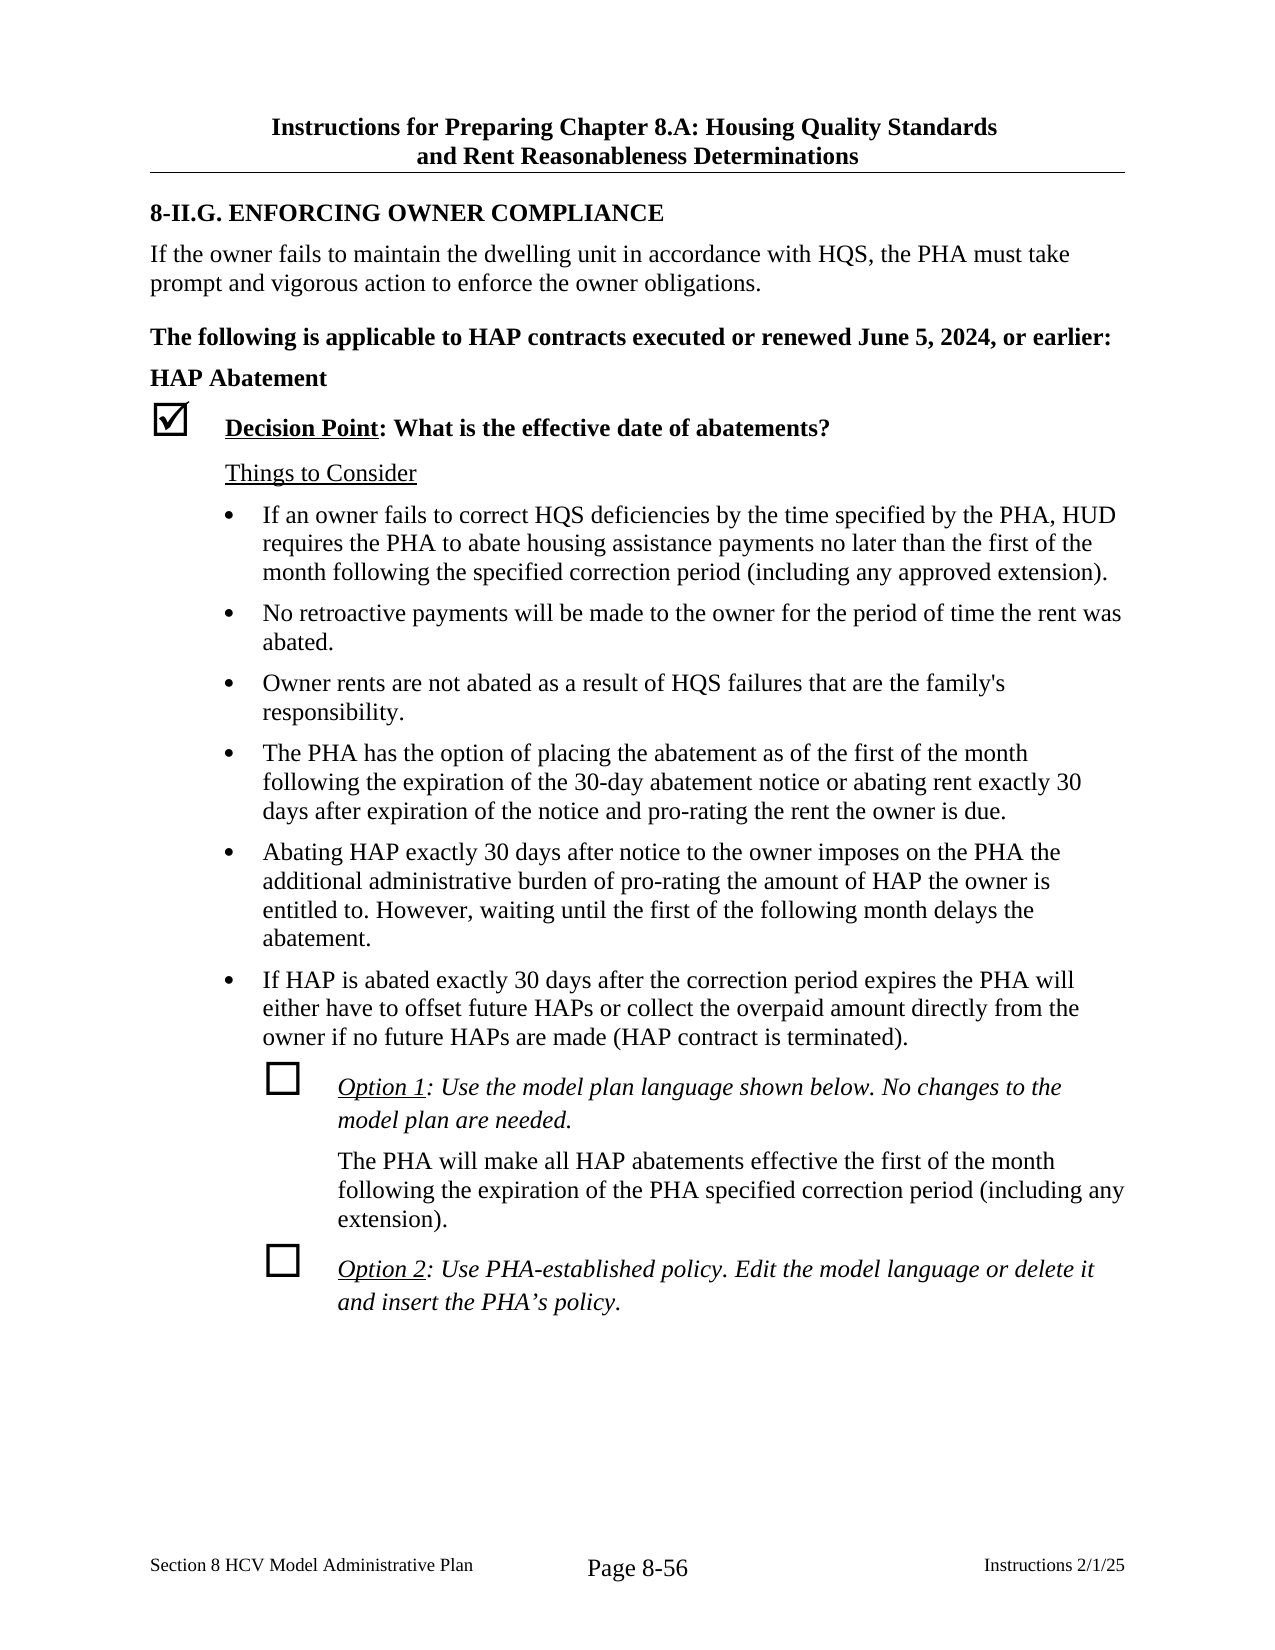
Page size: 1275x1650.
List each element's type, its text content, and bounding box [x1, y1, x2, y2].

list If HAP is abated exactly 30 days after the correction period expires the PHA will either have to offset future HAPs or collect the overpaid amount directly from the owner if no future HAPs are made (HAP contract is terminated). [225, 965, 1125, 1051]
text The following is applicable to HAP contracts executed or renewed June 5, 2024, or earlier: [150, 322, 1125, 351]
list If an owner fails to correct HQS deficiencies by the time specified by the PHA, HUD requires the PHA to abate housing assistance payments no later than the first of the month following the specified correction period (including any approved extension). [225, 500, 1125, 586]
text If the owner fails to maintain the dwelling unit in accordance with HQS, the PHA must take prompt and vigorous action to enforce the owner obligations. [150, 239, 1125, 297]
list No retroactive payments will be made to the owner for the period of time the rent was abated. [225, 598, 1125, 656]
text HAP Abatement [150, 363, 1125, 392]
list Abating HAP exactly 30 days after notice to the owner imposes on the PHA the additional administrative burden of pro-rating the amount of HAP the owner is entitled to. However, waiting until the first of the following month delays the abatement. [225, 837, 1125, 952]
text Option 1: Use the model plan language shown below. No changes to the model plan are needed. [262, 1063, 1125, 1134]
list The PHA has the option of placing the abatement as of the first of the month following the expiration of the 30-day abatement notice or abating rent exactly 30 days after expiration of the notice and pro-rating the rent the owner is due. [225, 738, 1125, 825]
text Decision Point: What is the effective date of abatements? [150, 404, 1125, 446]
text 8-II.G. ENFORCING OWNER COMPLIANCE [150, 198, 1125, 227]
list Owner rents are not abated as a result of HQS failures that are the family's responsibility. [225, 668, 1125, 726]
text The PHA will make all HAP abatements effective the first of the month following the expiration of the PHA specified correction period (including any extension). [337, 1146, 1125, 1233]
text Option 2: Use PHA-established policy. Edit the model language or delete it and insert the PHA’s policy. [262, 1245, 1125, 1316]
text Things to Consider [225, 458, 1125, 487]
